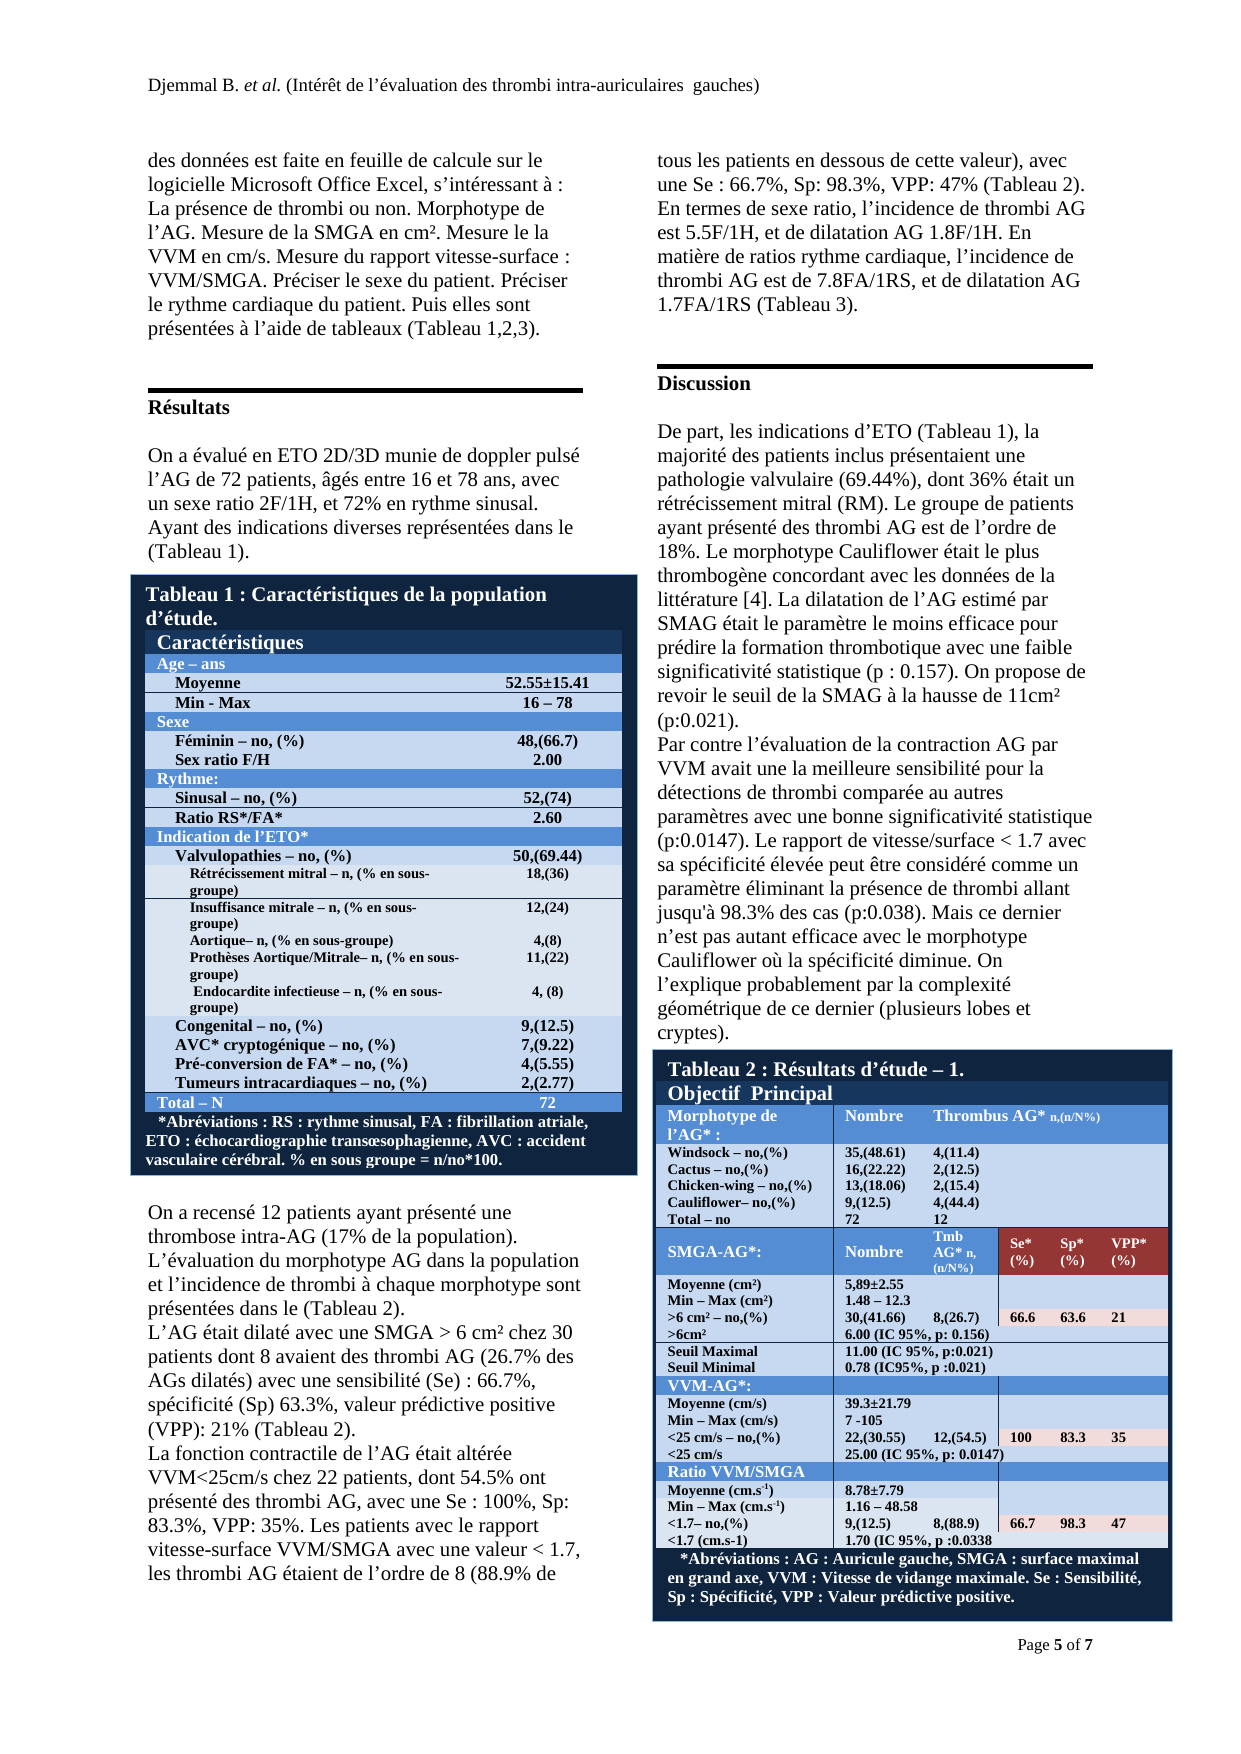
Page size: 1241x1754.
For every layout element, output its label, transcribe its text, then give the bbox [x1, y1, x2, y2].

text On a recensé 12 patients ayant présenté une thrombose intra-AG (17% de la population). L’évaluation du morphotype AG dans la population et l’incidence de thrombi à chaque morphotype sont présentées dans le (Tableau 2). [148, 1200, 583, 1320]
text L’AG était dilaté avec une SMGA > 6 cm² chez 30 patients dont 8 avaient des thrombi AG (26.7% des AGs dilatés) avec une sensibilité (Se) : 66.7%, spécificité (Sp) 63.3%, valeur prédictive positive (VPP): 21% (Tableau 2). [148, 1320, 583, 1441]
text De part, les indications d’ETO (Tableau 1), la majorité des patients inclus présentaient une pathologie valvulaire (69.44%), dont 36% était un rétrécissement mitral (RM). Le groupe de patients ayant présenté des thrombi AG est de l’ordre de 18%. Le morphotype Cauliflower était le plus thrombogène concordant avec les données de la littérature [4]. La dilatation de l’AG estimé par SMAG était le paramètre le moins efficace pour prédire la formation thrombotique avec une faible significativité statistique (p : 0.157). On propose de revoir le seuil de la SMAG à la hausse de 11cm² (p:0.021). [657, 419, 1093, 732]
text On a évalué en ETO 2D/3D munie de doppler pulsé l’AG de 72 patients, âgés entre 16 et 78 ans, avec un sexe ratio 2F/1H, et 72% en rythme sinusal. Ayant des indications diverses représentées dans le (Tableau 1). [148, 443, 583, 563]
text En termes de sexe ratio, l’incidence de thrombi AG est 5.5F/1H, et de dilatation AG 1.8F/1H. En matière de ratios rythme cardiaque, l’incidence de thrombi AG est de 7.8FA/1RS, et de dilatation AG 1.7FA/1RS (Tableau 3). [657, 196, 1093, 316]
text Par contre l’évaluation de la contraction AG par VVM avait une la meilleure sensibilité pour la détections de thrombi comparée au autres paramètres avec une bonne significativité statistique (p:0.0147). Le rapport de vitesse/surface < 1.7 avec sa spécificité élevée peut être considéré comme un paramètre éliminant la présence de thrombi allant jusqu'à 98.3% des cas (p:0.038). Mais ce dernier n’est pas autant efficace avec le morphotype Cauliflower où la spécificité diminue. On l’explique probablement par la complexité géométrique de ce dernier (plusieurs lobes et cryptes). [657, 732, 1093, 1044]
list Résultats [148, 393, 583, 419]
list Discussion [657, 369, 1093, 395]
text La fonction contractile de l’AG était altérée VVM<25cm/s chez 22 patients, dont 54.5% ont présenté des thrombi AG, avec une Se : 100%, Sp: 83.3%, VPP: 35%. Les patients avec le rapport vitesse-surface VVM/SMGA avec une valeur < 1.7, les thrombi AG étaient de l’ordre de 8 (88.9% de tous les patients en dessous de cette valeur), avec une Se : 66.7%, Sp: 98.3%, VPP: 47% (Tableau 2). [148, 1441, 583, 1585]
